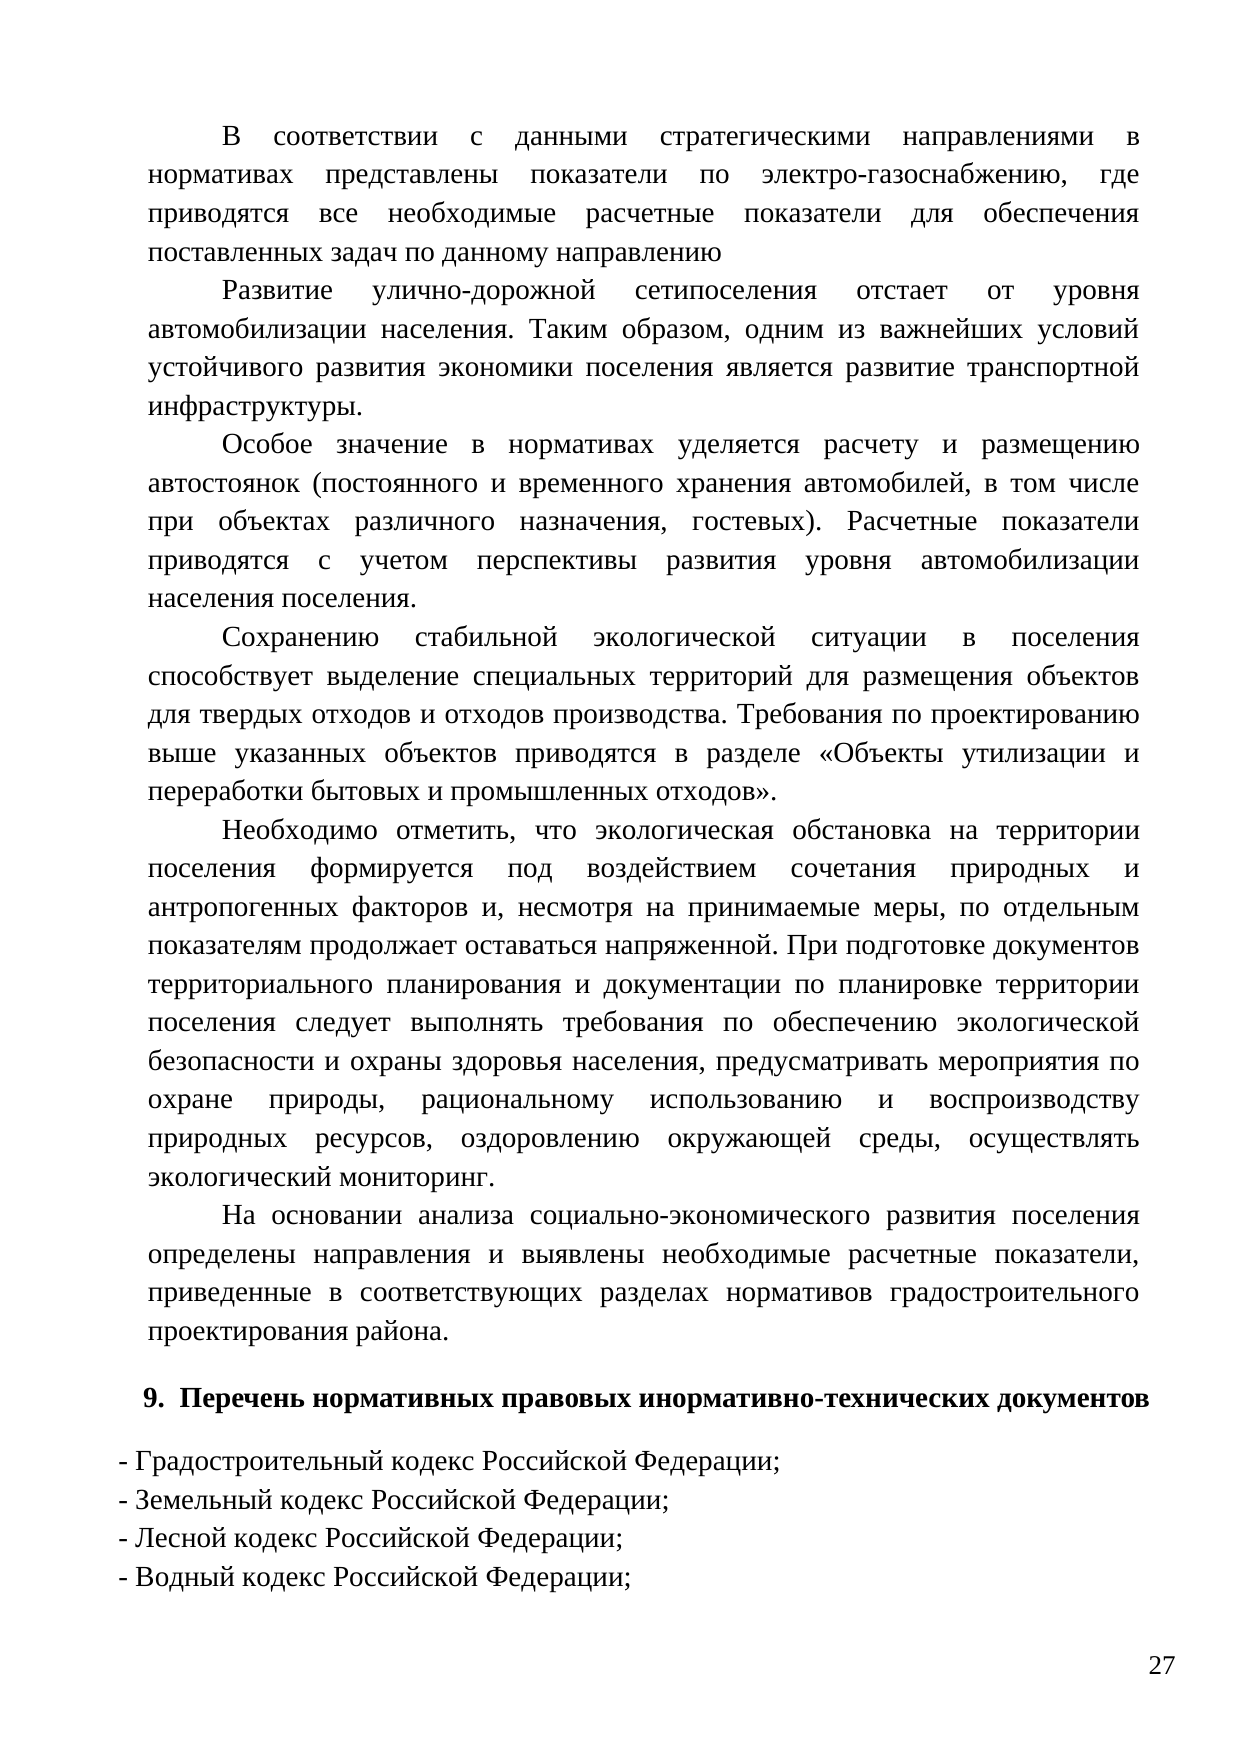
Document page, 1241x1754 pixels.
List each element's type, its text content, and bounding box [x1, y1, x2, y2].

text Сохранению стабильной экологической ситуации в поселения способствует выделение специальных территорий для размещения объектов для твердых отходов и отходов производства. Требования по проектированию выше указанных объектов приводятся в разделе «Объекты утилизации и переработки бытовых и промышленных отходов». [148, 619, 1140, 807]
text Необходимо отметить, что экологическая обстановка на территории поселения формируется под воздействием сочетания природных и антропогенных факторов и, несмотря на принимаемые меры, по отдельным показателям продолжает оставаться напряженной. При подготовке документов территориального планирования и документации по планировке территории поселения следует выполнять требования по обеспечению экологической безопасности и охраны здоровья населения, предусматривать мероприятия по охране природы, рациональному использованию и воспроизводству природных ресурсов, оздоровлению окружающей среды, осуществлять экологический мониторинг. [148, 812, 1140, 1192]
subtitle 9. Перечень нормативных правовых инормативно-технических документов [118, 1381, 1175, 1414]
text Особое значение в нормативах уделяется расчету и размещению автостоянок (постоянного и временного хранения автомобилей, в том числе при объектах различного назначения, гостевых). Расчетные показатели приводятся с учетом перспективы развития уровня автомобилизации населения поселения. [148, 426, 1140, 614]
text Развитие улично-дорожной сетипоселения отстает от уровня автомобилизации населения. Таким образом, одним из важнейших условий устойчивого развития экономики поселения является развитие транспортной инфраструктуры. [148, 272, 1140, 421]
text В соответствии с данными стратегическими направлениями в нормативах представлены показатели по электро-газоснабжению, где приводятся все необходимые расчетные показатели для обеспечения поставленных задач по данному направлению [148, 118, 1140, 267]
text На основании анализа социально-экономического развития поселения определены направления и выявлены необходимые расчетные показатели, приведенные в соответствующих разделах нормативов градостроительного проектирования района. [148, 1197, 1140, 1346]
text - Водный кодекс Российской Федерации; [118, 1559, 1175, 1592]
text - Земельный кодекс Российской Федерации; [118, 1482, 1175, 1515]
text - Лесной кодекс Российской Федерации; [118, 1520, 1175, 1554]
text - Градостроительный кодекс Российской Федерации; [118, 1443, 1175, 1477]
